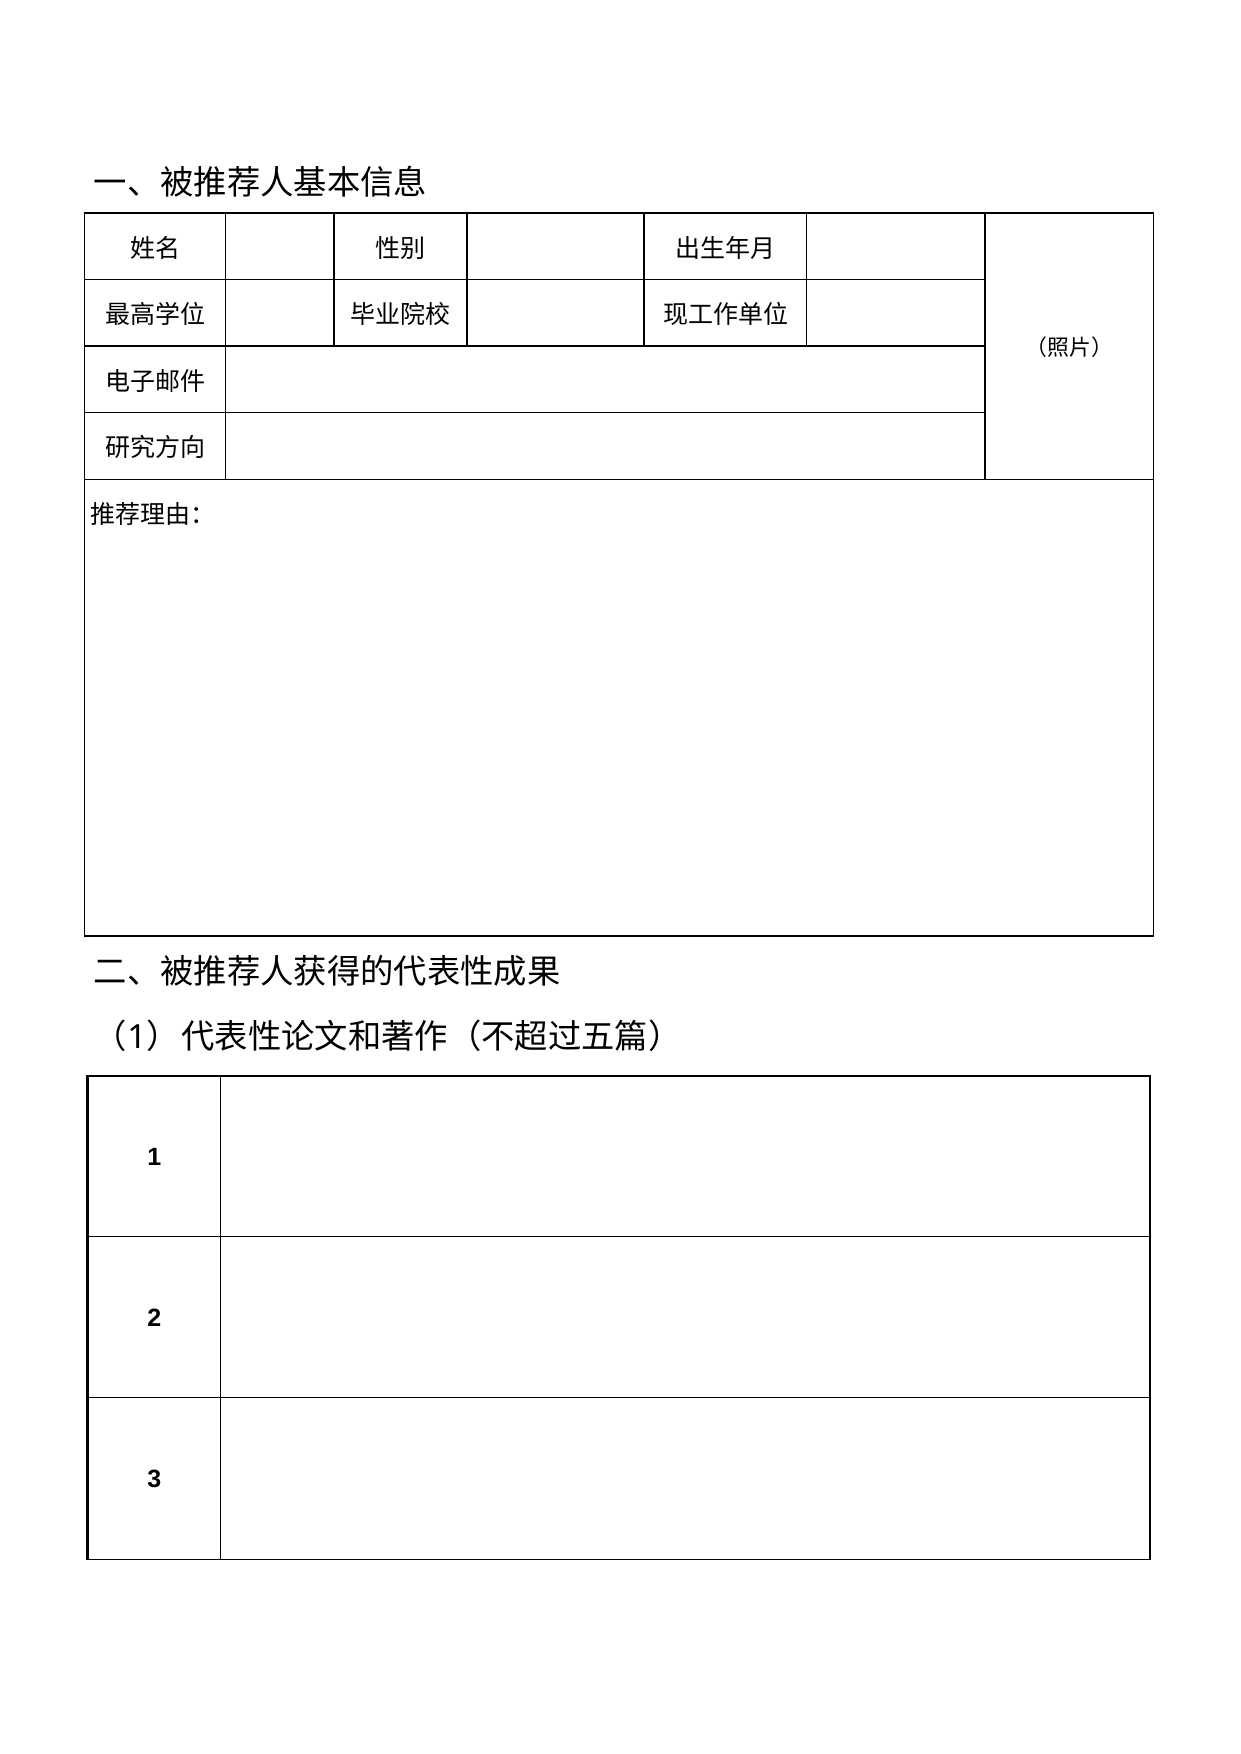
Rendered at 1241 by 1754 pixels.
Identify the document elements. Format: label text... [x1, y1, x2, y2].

table_cell [221, 1398, 1149, 1559]
list 代表性论文和著作（不超过五篇） [94, 1002, 1144, 1067]
table_header 出生年月 [645, 214, 806, 279]
table_cell [226, 347, 984, 412]
table_cell 3 [89, 1398, 220, 1559]
table_cell 毕业院校 [335, 280, 466, 345]
table_cell 推荐理由： [85, 480, 1153, 935]
table_cell [807, 280, 984, 345]
table_header （照片） [986, 214, 1153, 478]
table_header [226, 214, 333, 279]
table_cell 研究方向 [85, 413, 225, 478]
table_header 性别 [335, 214, 466, 279]
text 一、被推荐人基本信息 [94, 147, 1144, 212]
table_header 1 [89, 1077, 220, 1236]
table_cell [226, 413, 984, 478]
table_cell 现工作单位 [645, 280, 806, 345]
table_cell 电子邮件 [85, 347, 225, 412]
table_cell 2 [89, 1237, 220, 1397]
text 二、被推荐人获得的代表性成果 [94, 937, 1144, 1002]
table_header [807, 214, 984, 279]
table_cell [468, 280, 643, 345]
table_header [221, 1077, 1149, 1236]
table_cell [226, 280, 333, 345]
table_cell [221, 1237, 1149, 1397]
table_cell 最高学位 [85, 280, 225, 345]
table_header 姓名 [85, 214, 225, 279]
table_header [468, 214, 643, 279]
